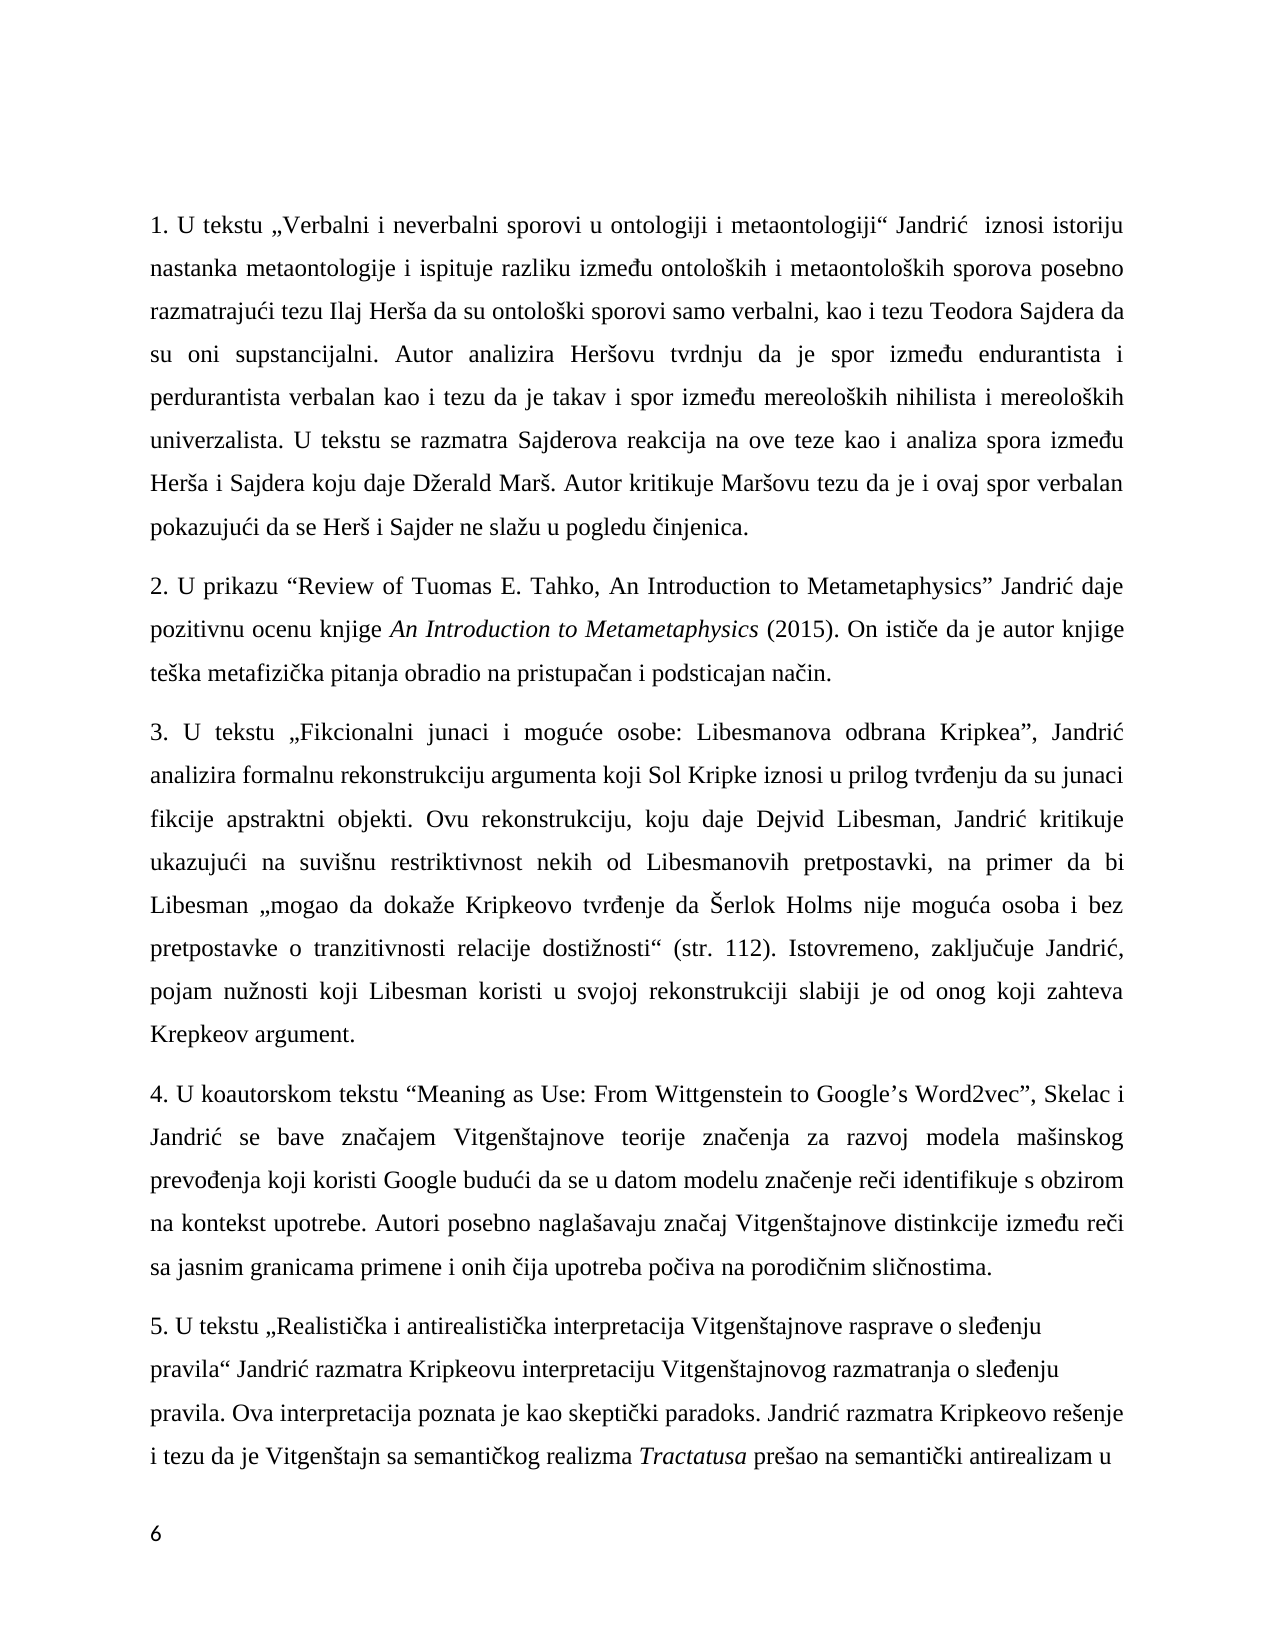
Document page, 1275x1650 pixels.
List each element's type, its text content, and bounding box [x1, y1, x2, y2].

text 3. U tekstu „Fikcionalni junaci i moguće osobe: Libesmanova odbrana Kripkea”, Jandrić analizira formalnu rekonstrukciju argumenta koji Sol Kripke iznosi u prilog tvrđenju da su junaci fikcije apstraktni objekti. Ovu rekonstrukciju, koju daje Dejvid Libesman, Jandrić kritikuje ukazujući na suvišnu restriktivnost nekih od Libesmanovih pretpostavki, na primer da bi Libesman „mogao da dokaže Kripkeovo tvrđenje da Šerlok Holms nije moguća osoba i bez pretpostavke o tranzitivnosti relacije dostižnosti“ (str. 112). Istovremeno, zaključuje Jandrić, pojam nužnosti koji Libesman koristi u svojoj rekonstrukciji slabiji je od onog koji zahteva Krepkeov argument. [150, 717, 1125, 1048]
text 4. U koautorskom tekstu “Meaning as Use: From Wittgenstein to Google’s Word2vec”, Skelac i Jandrić se bave značajem Vitgenštajnove teorije značenja za razvoj modela mašinskog prevođenja koji koristi Google budući da se u datom modelu značenje reči identifikuje s obzirom na kontekst upotrebe. Autori posebno naglašavaju značaj Vitgenštajnove distinkcije između reči sa jasnim granicama primene i onih čija upotreba počiva na porodičnim sličnostima. [150, 1079, 1125, 1280]
text 1. U tekstu „Verbalni i neverbalni sporovi u ontologiji i metaontologiji“ Jandrić iznosi istoriju nastanka metaontologije i ispituje razliku između ontoloških i metaontoloških sporova posebno razmatrajući tezu Ilaj Herša da su ontološki sporovi samo verbalni, kao i tezu Teodora Sajdera da su oni supstancijalni. Autor analizira Heršovu tvrdnju da je spor između endurantista i perdurantista verbalan kao i tezu da je takav i spor između mereoloških nihilista i mereoloških univerzalista. U tekstu se razmatra Sajderova reakcija na ove teze kao i analiza spora između Herša i Sajdera koju daje Džerald Marš. Autor kritikuje Maršovu tezu da je i ovaj spor verbalan pokazujući da se Herš i Sajder ne slažu u pogledu činjenica. [150, 210, 1125, 540]
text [150, 1311, 1125, 1469]
text 2. U prikazu “Review of Tuomas E. Tahko, An Introduction to Metametaphysics” Jandrić daje pozitivnu ocenu knjige An Introduction to Metametaphysics (2015). On ističe da je autor knjige teška metafizička pitanja obradio na pristupačan i podsticajan način. [150, 571, 1125, 686]
